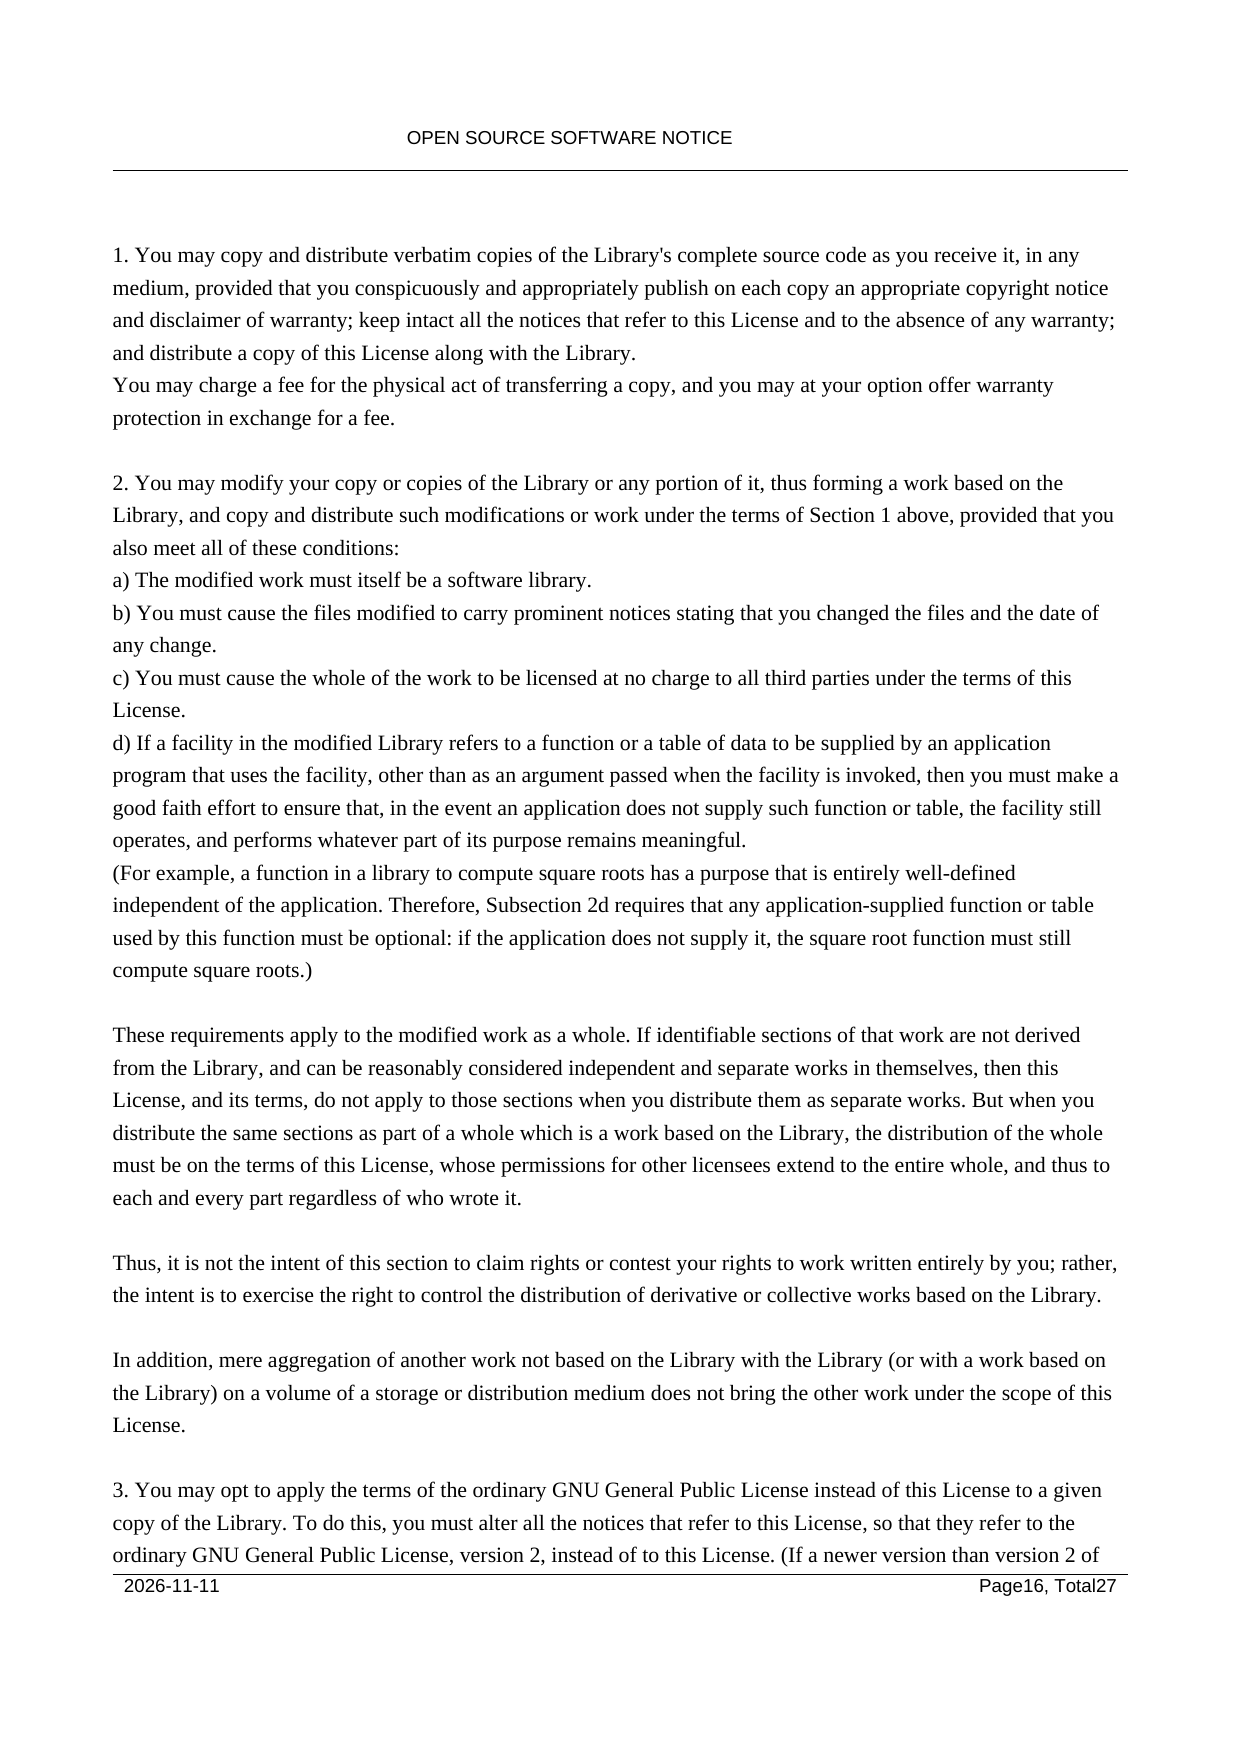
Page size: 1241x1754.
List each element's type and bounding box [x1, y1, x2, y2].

text [112, 206, 1128, 1571]
